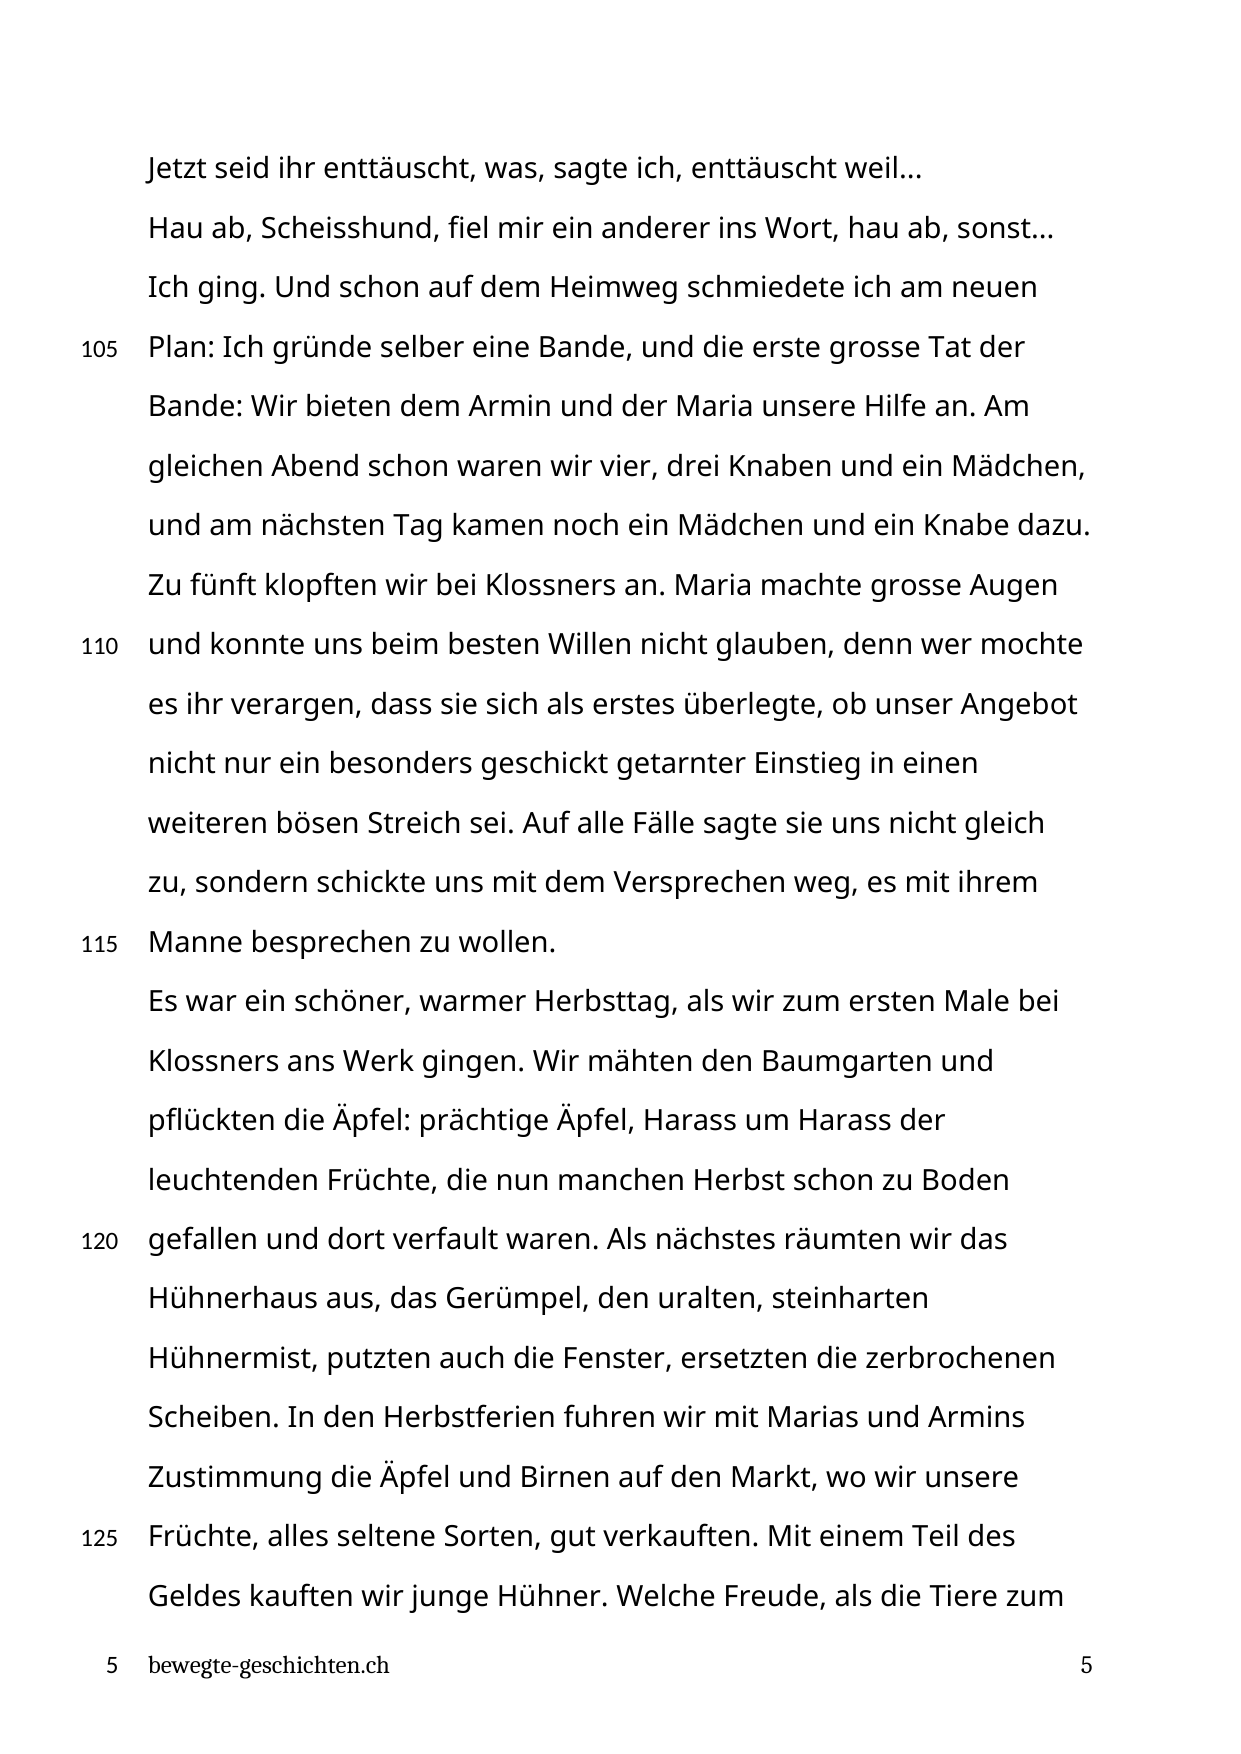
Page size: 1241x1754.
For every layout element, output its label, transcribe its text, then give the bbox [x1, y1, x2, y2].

text Ich ging. Und schon auf dem Heimweg schmiedete ich am neuen Plan: Ich gründe selber eine Bande, und die erste grosse Tat der Bande: Wir bieten dem Armin und der Maria unsere Hilfe an. Am gleichen Abend schon waren wir vier, drei Knaben und ein Mädchen, und am nächsten Tag kamen noch ein Mädchen und ein Knabe dazu. Zu fünft klopften wir bei Klossners an. Maria machte grosse Augen und konnte uns beim besten Willen nicht glauben, denn wer mochte es ihr verargen, dass sie sich als erstes überlegte, ob unser Angebot nicht nur ein besonders geschickt getarnter Einstieg in einen weiteren bösen Streich sei. Auf alle Fälle sagte sie uns nicht gleich zu, sondern schickte uns mit dem Versprechen weg, es mit ihrem Manne besprechen zu wollen. [148, 267, 1092, 961]
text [148, 980, 1092, 1615]
text Hau ab, Scheisshund, fiel mir ein anderer ins Wort, hau ab, sonst... [148, 207, 1092, 247]
text Jetzt seid ihr enttäuscht, was, sagte ich, enttäuscht weil... [148, 148, 1092, 187]
